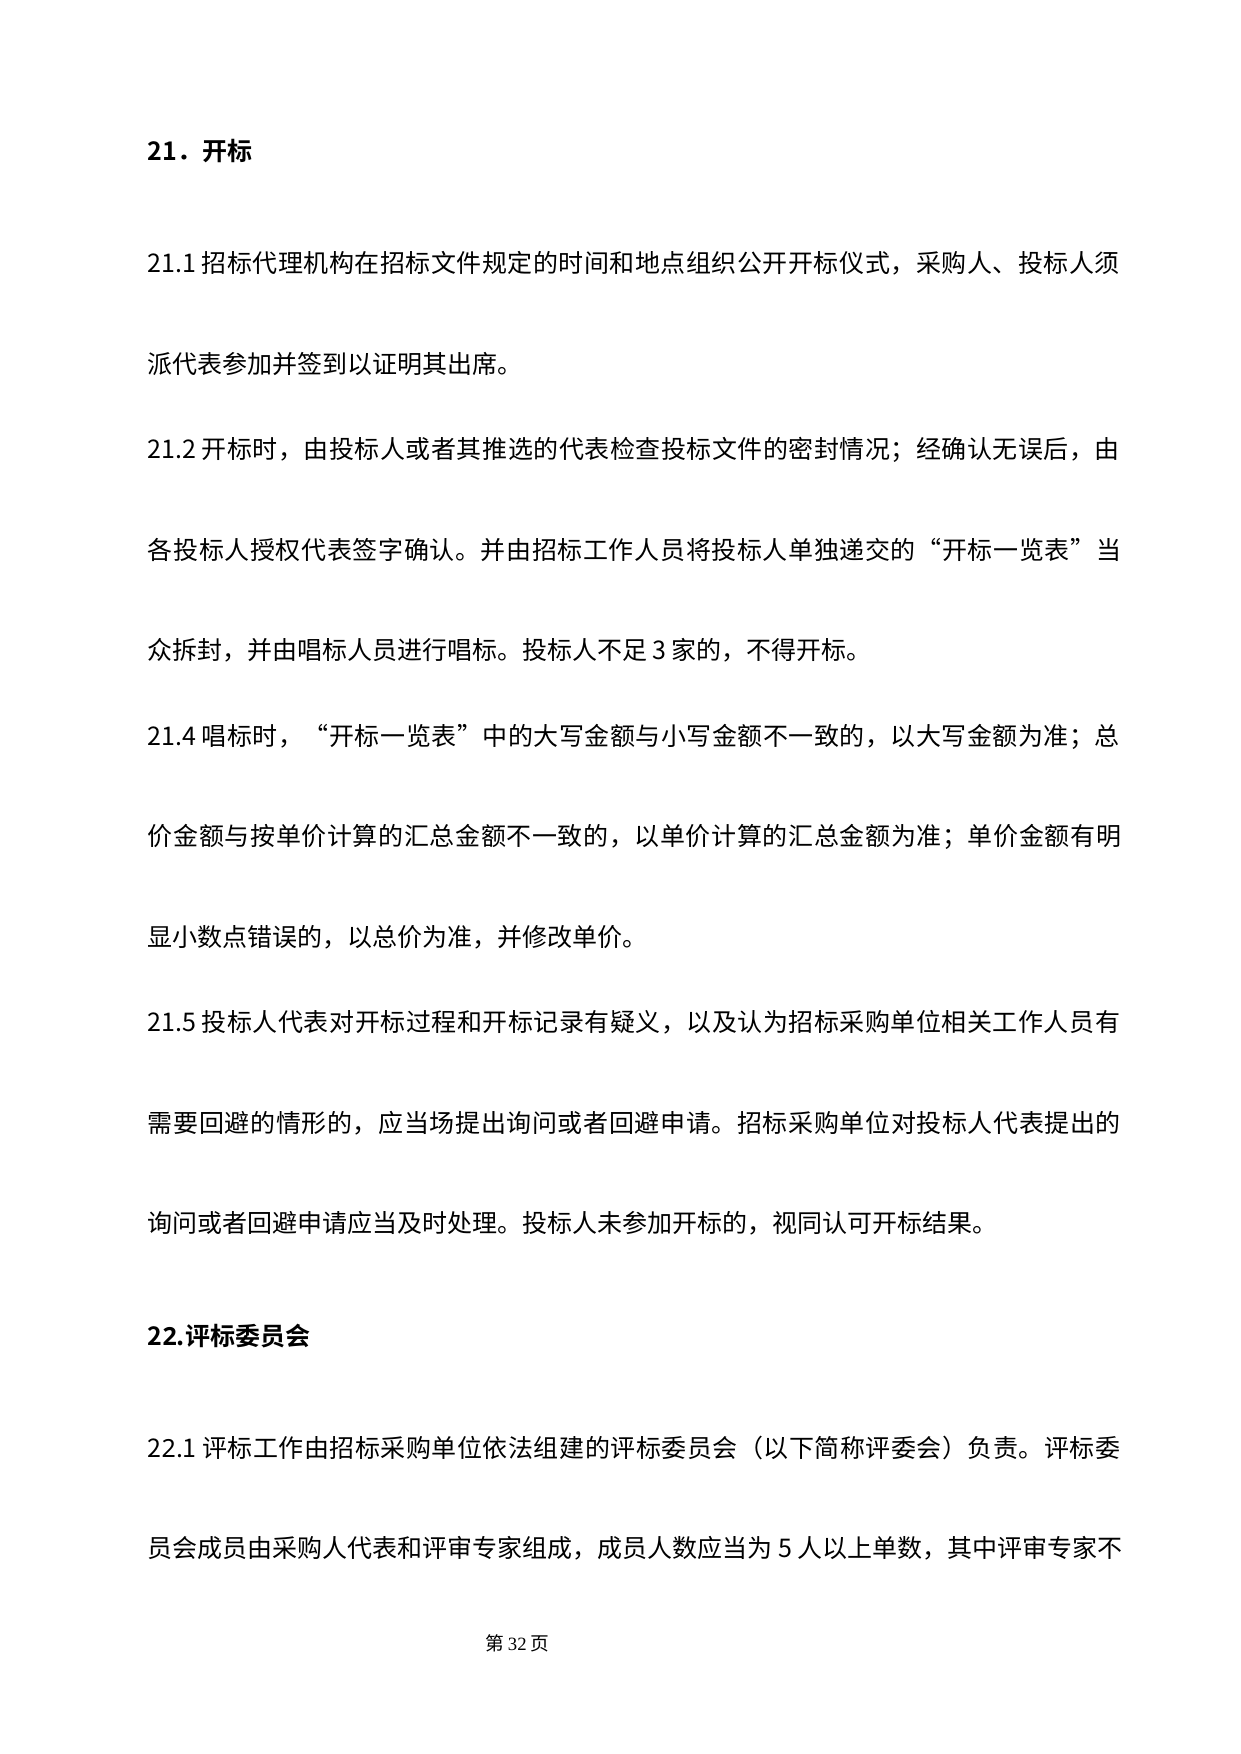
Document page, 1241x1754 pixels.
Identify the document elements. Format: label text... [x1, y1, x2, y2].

text 21.2开标时，由投标人或者其推选的代表检查投标文件的密封情况；经确认无误后，由各投标人授权代表签字确认。并由招标工作人员将投标人单独递交的“开标一览表”当众拆封，并由唱标人员进行唱标。投标人不足3家的，不得开标。 [148, 414, 1122, 682]
text 21.1招标代理机构在招标文件规定的时间和地点组织公开开标仪式，采购人、投标人须派代表参加并签到以证明其出席。 [148, 228, 1122, 396]
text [148, 1413, 1122, 1581]
text 21.4唱标时，“开标一览表”中的大写金额与小写金额不一致的，以大写金额为准；总价金额与按单价计算的汇总金额不一致的，以单价计算的汇总金额为准；单价金额有明显小数点错误的，以总价为准，并修改单价。 [148, 701, 1122, 969]
subtitle 22.评标委员会 [148, 1301, 1122, 1368]
text 21.5投标人代表对开标过程和开标记录有疑义，以及认为招标采购单位相关工作人员有需要回避的情形的，应当场提出询问或者回避申请。招标采购单位对投标人代表提出的询问或者回避申请应当及时处理。投标人未参加开标的，视同认可开标结果。 [148, 987, 1122, 1255]
subtitle 21．开标 [148, 116, 1122, 183]
